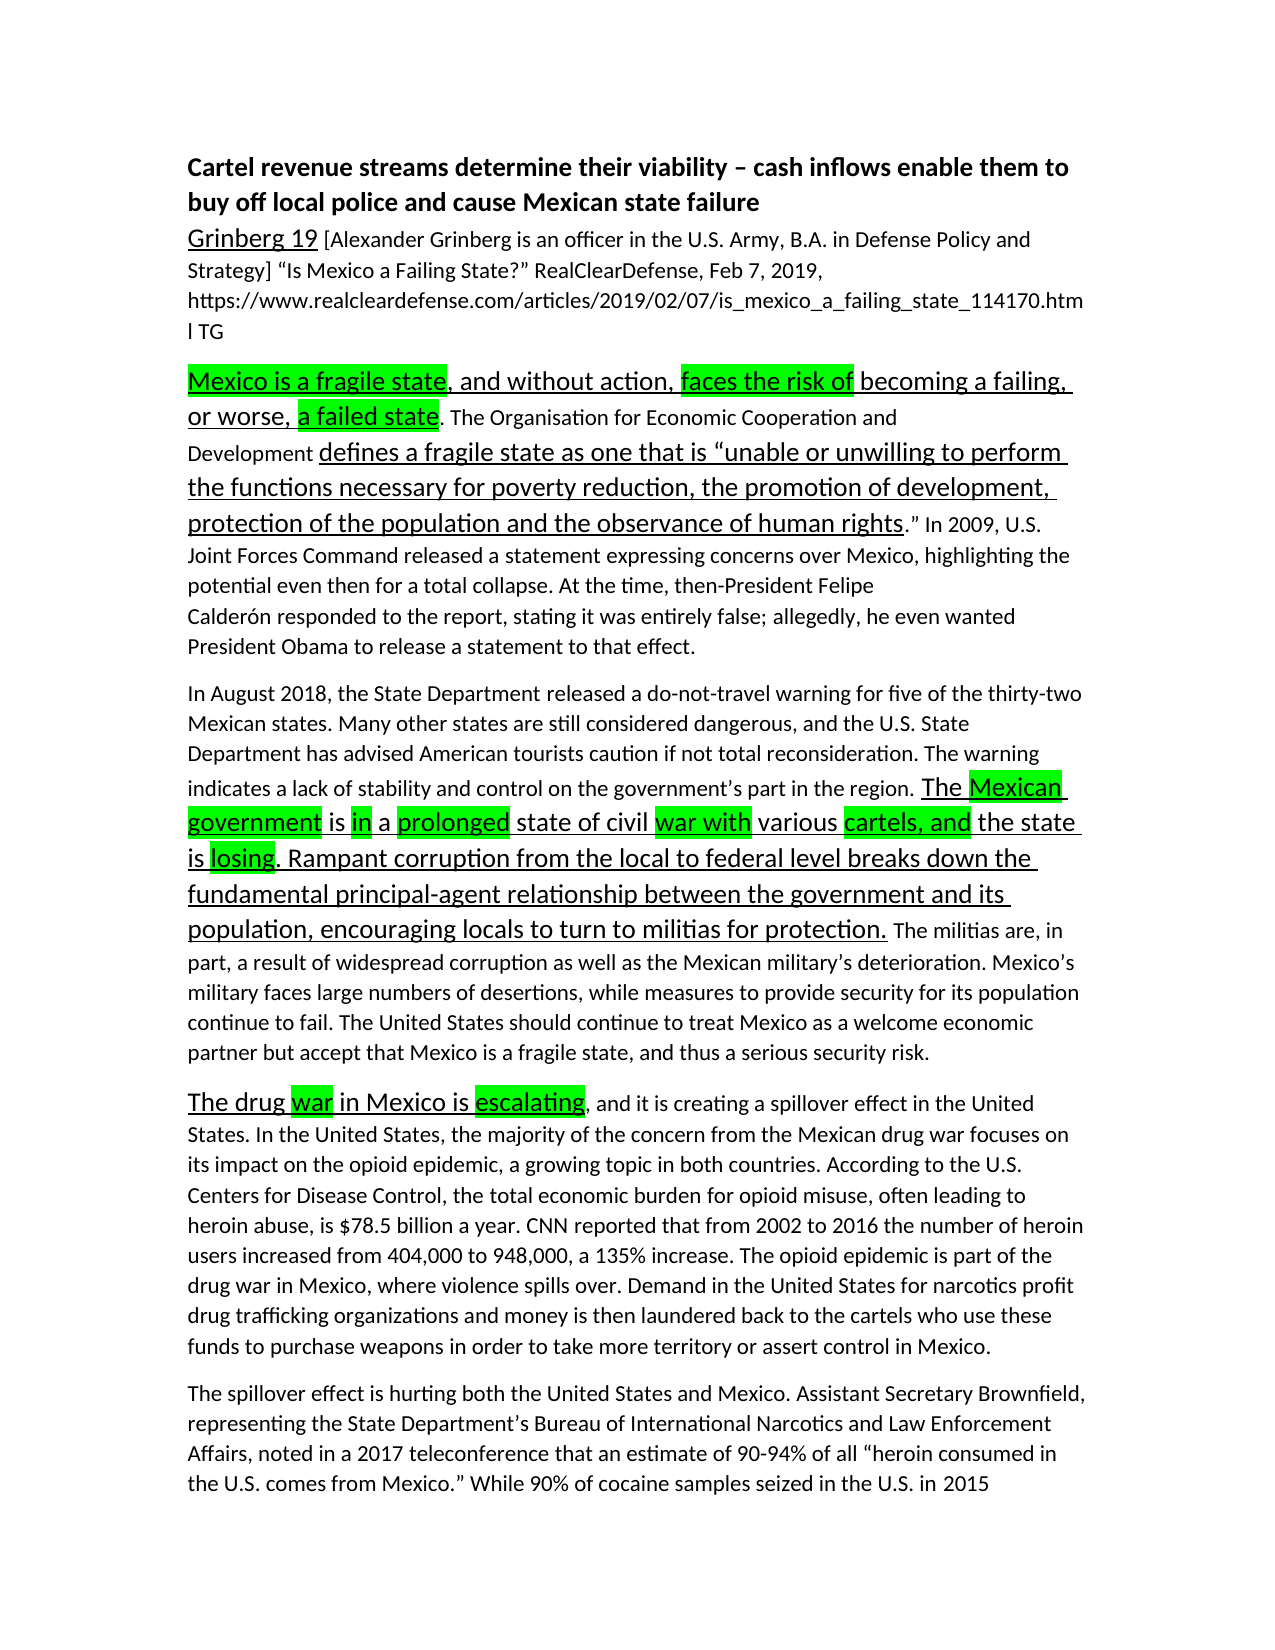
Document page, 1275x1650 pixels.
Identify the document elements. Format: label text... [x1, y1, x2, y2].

text Mexico is a fragile state, and without action, faces the risk of becoming a failing, or worse, a failed state. The Organisation for Economic Cooperation and Development defines a fragile state as one that is “unable or unwilling to perform the functions necessary for poverty reduction, the promotion of development, protection of the population and the observance of human rights.” In 2009, U.S. Joint Forces Command released a statement expressing concerns over Mexico, highlighting the potential even then for a total collapse. At the time, then-President Felipe Calderón responded to the report, stating it was entirely false; allegedly, he even wanted President Obama to release a statement to that effect. [187, 364, 1087, 660]
subtitle Cartel revenue streams determine their viability – cash inflows enable them to buy off local police and cause Mexican state failure [187, 150, 1087, 219]
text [187, 1379, 1087, 1497]
text Grinberg 19 [Alexander Grinberg is an officer in the U.S. Army, B.A. in Defense Policy and Strategy] “Is Mexico a Failing State?” RealClearDefense, Feb 7, 2019, https://www.realcleardefense.com/articles/2019/02/07/is_mexico_a_failing_state_114170.html TG [187, 221, 1087, 345]
text In August 2018, the State Department released a do-not-travel warning for five of the thirty-two Mexican states. Many other states are still considered dangerous, and the U.S. State Department has advised American tourists caution if not total reconsideration. The warning indicates a lack of stability and control on the government’s part in the region. The Mexican government is in a prolonged state of civil war with various cartels, and the state is losing. Rampant corruption from the local to federal level breaks down the fundamental principal-agent relationship between the government and its population, encouraging locals to turn to militias for protection. The militias are, in part, a result of widespread corruption as well as the Mexican military’s deterioration. Mexico’s military faces large numbers of desertions, while measures to provide security for its population continue to fail. The United States should continue to treat Mexico as a welcome economic partner but accept that Mexico is a fragile state, and thus a serious security risk. [187, 679, 1087, 1066]
text The drug war in Mexico is escalating, and it is creating a spillover effect in the United States. In the United States, the majority of the concern from the Mexican drug war focuses on its impact on the opioid epidemic, a growing topic in both countries. According to the U.S. Centers for Disease Control, the total economic burden for opioid misuse, often leading to heroin abuse, is $78.5 billion a year. CNN reported that from 2002 to 2016 the number of heroin users increased from 404,000 to 948,000, a 135% increase. The opioid epidemic is part of the drug war in Mexico, where violence spills over. Demand in the United States for narcotics profit drug trafficking organizations and money is then laundered back to the cartels who use these funds to purchase weapons in order to take more territory or assert control in Mexico. [187, 1085, 1087, 1360]
